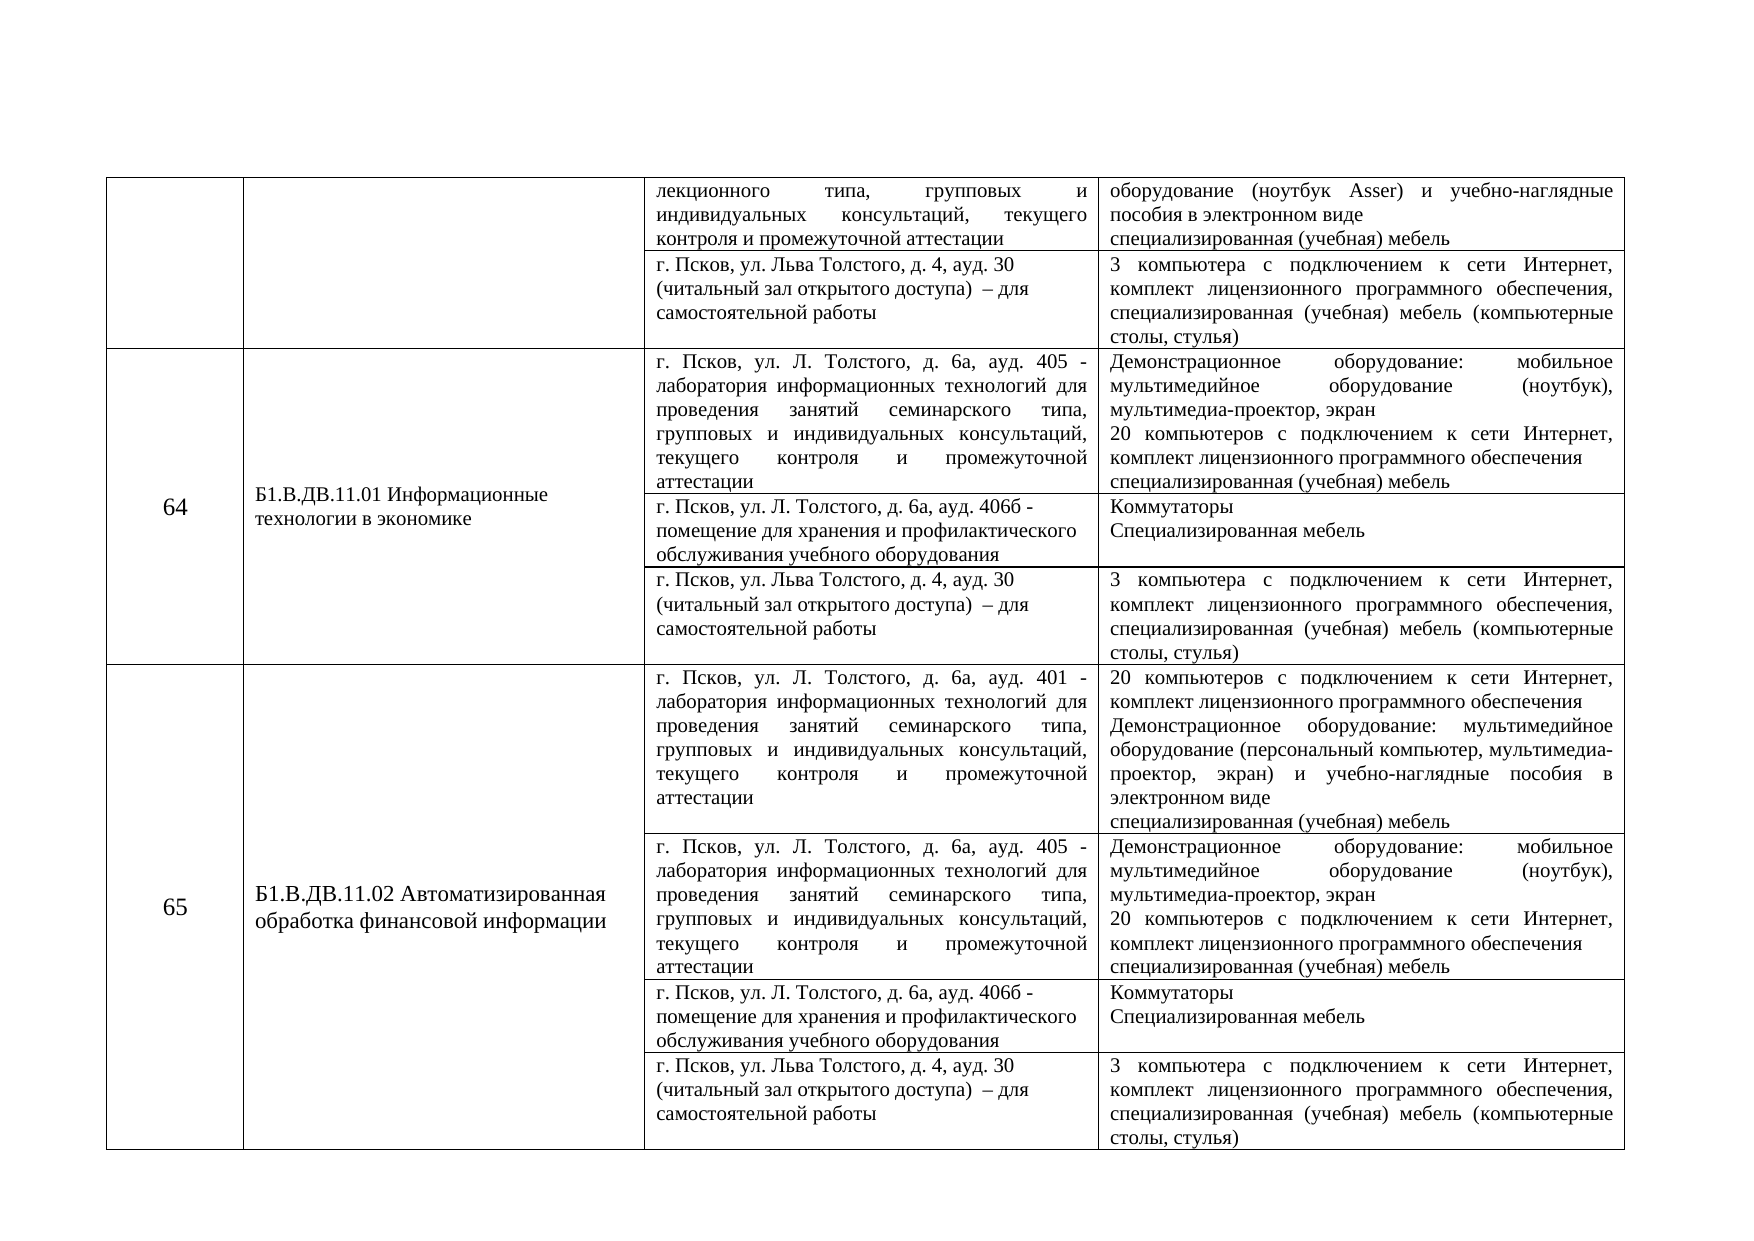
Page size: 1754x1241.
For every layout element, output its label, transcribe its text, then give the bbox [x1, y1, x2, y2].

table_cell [645, 178, 1098, 250]
table_cell 20 компьютеров с подключением к сети Интернет, комплект лицензионного программного обеспечения Демонстрационное оборудование: мультимедийное оборудование (персональный компьютер, мультимедиа-проектор, экран) и учебно-наглядные пособия в электронном виде специализированная (учебная) мебель [1099, 665, 1624, 833]
table_cell 64 [107, 349, 243, 664]
table_cell г. Псков, ул. Л. Толстого, д. 6а, ауд. 406б - помещение для хранения и профилактического обслуживания учебного оборудования [645, 494, 1098, 566]
table_cell г. Псков, ул. Л. Толстого, д. 6а, ауд. 401 - лаборатория информационных технологий для проведения занятий семинарского типа, групповых и индивидуальных консультаций, текущего контроля и промежуточной аттестации [645, 665, 1098, 833]
table_cell Демонстрационное оборудование: мобильное мультимедийное оборудование (ноутбук), мультимедиа-проектор, экран 20 компьютеров с подключением к сети Интернет, комплект лицензионного программного обеспечения специализированная (учебная) мебель [1099, 349, 1624, 493]
table_cell г. Псков, ул. Л. Толстого, д. 6а, ауд. 406б - помещение для хранения и профилактического обслуживания учебного оборудования [645, 980, 1098, 1052]
table_cell Коммутаторы Специализированная мебель [1099, 494, 1624, 566]
table_cell Б1.В.ДВ.11.02 Автоматизированная обработка финансовой информации [244, 665, 644, 1149]
table_cell г. Псков, ул. Л. Толстого, д. 6а, ауд. 405 - лаборатория информационных технологий для проведения занятий семинарского типа, групповых и индивидуальных консультаций, текущего контроля и промежуточной аттестации [645, 349, 1098, 493]
table_cell г. Псков, ул. Л. Толстого, д. 6а, ауд. 405 - лаборатория информационных технологий для проведения занятий семинарского типа, групповых и индивидуальных консультаций, текущего контроля и промежуточной аттестации [645, 834, 1098, 978]
table_cell Демонстрационное оборудование: мобильное мультимедийное оборудование (ноутбук), мультимедиа-проектор, экран 20 компьютеров с подключением к сети Интернет, комплект лицензионного программного обеспечения специализированная (учебная) мебель [1099, 834, 1624, 978]
table_cell Б1.В.ДВ.11.01 Информационные технологии в экономике [244, 349, 644, 664]
table_cell г. Псков, ул. Льва Толстого, д. 4, ауд. 30 (читальный зал открытого доступа) – для самостоятельной работы [645, 1053, 1098, 1149]
table_cell 65 [107, 665, 243, 1149]
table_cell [1099, 178, 1624, 250]
table_cell г. Псков, ул. Льва Толстого, д. 4, ауд. 30 (читальный зал открытого доступа) – для самостоятельной работы [645, 251, 1098, 348]
table_cell г. Псков, ул. Льва Толстого, д. 4, ауд. 30 (читальный зал открытого доступа) – для самостоятельной работы [645, 568, 1098, 664]
table_cell Коммутаторы Специализированная мебель [1099, 980, 1624, 1052]
